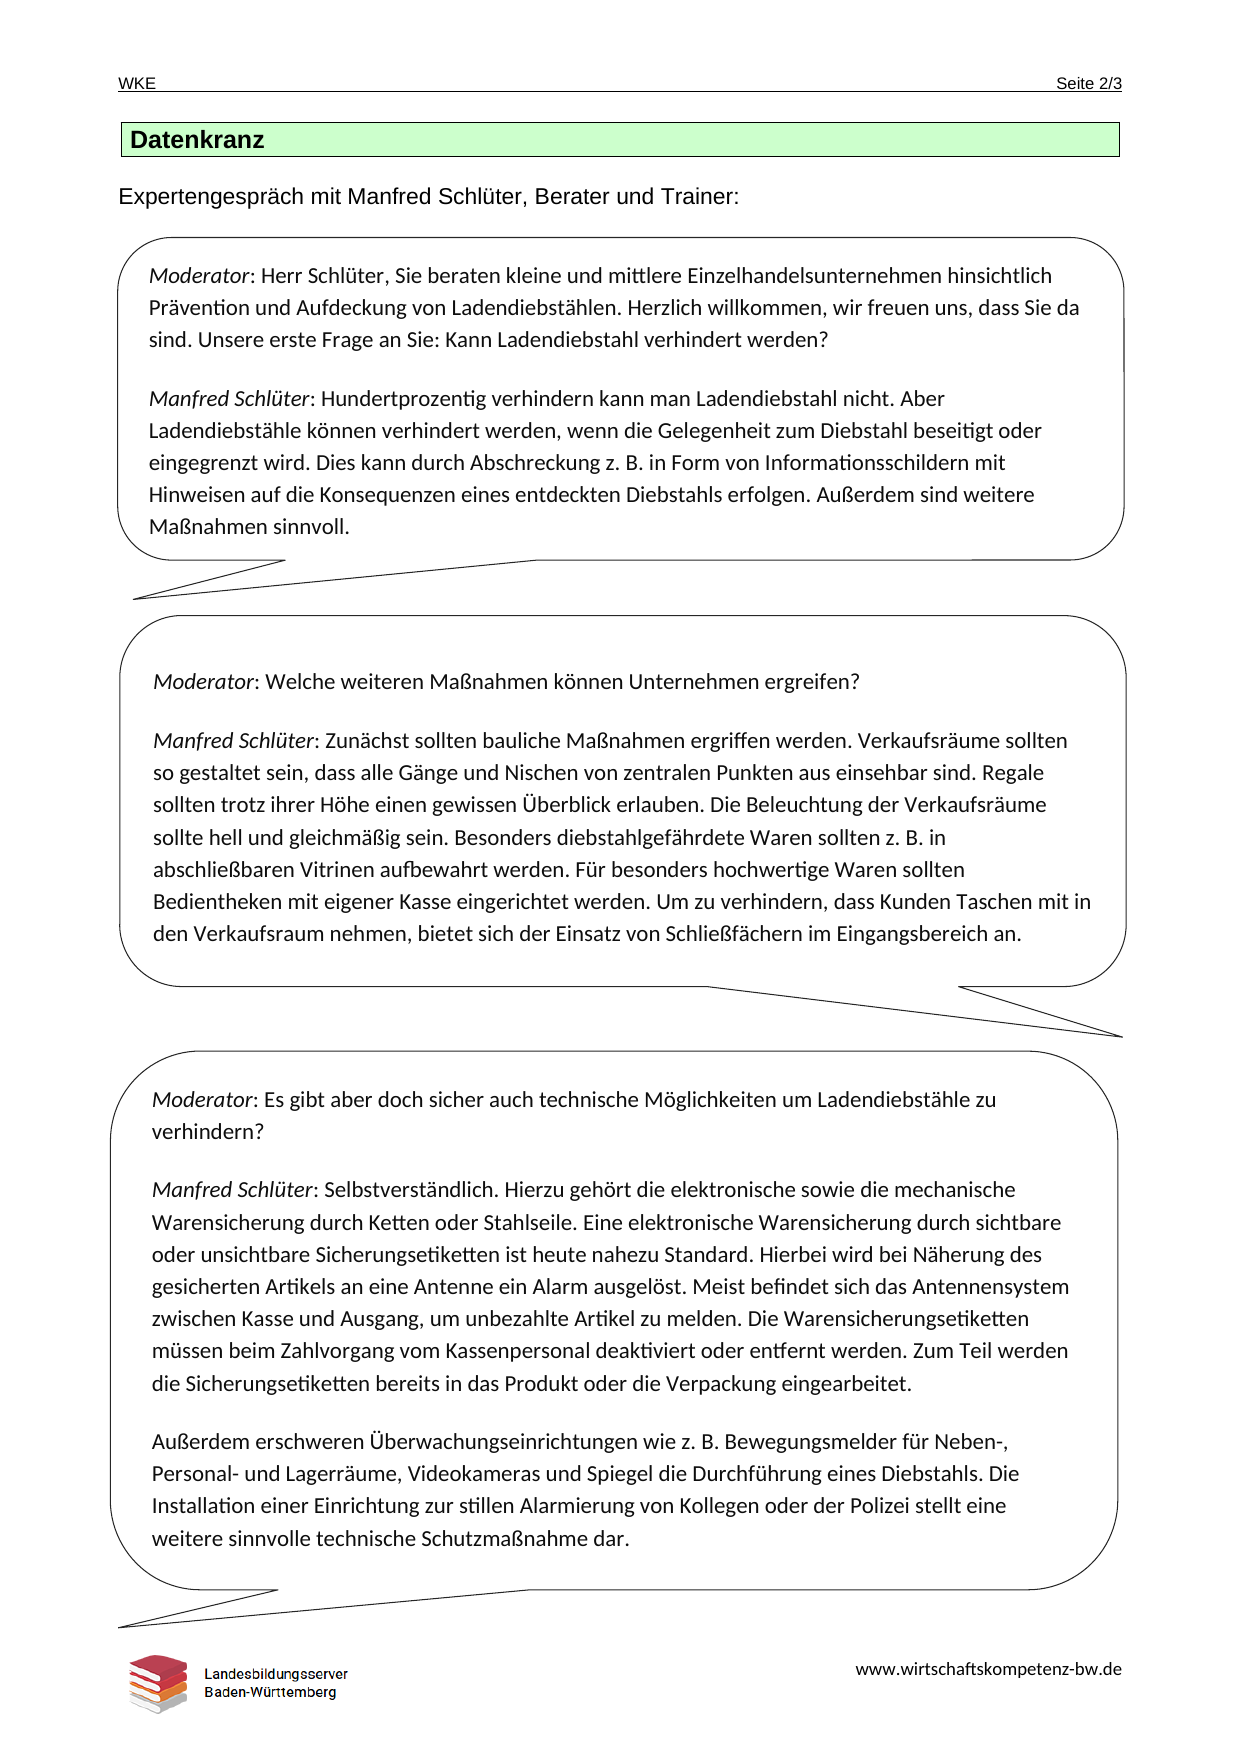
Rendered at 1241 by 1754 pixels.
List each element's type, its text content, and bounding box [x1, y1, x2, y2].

text Expertengespräch mit Manfred Schlüter, Berater und Trainer: [118, 183, 1122, 209]
picture [120, 1643, 354, 1718]
text Datenkranz [122, 123, 1119, 156]
